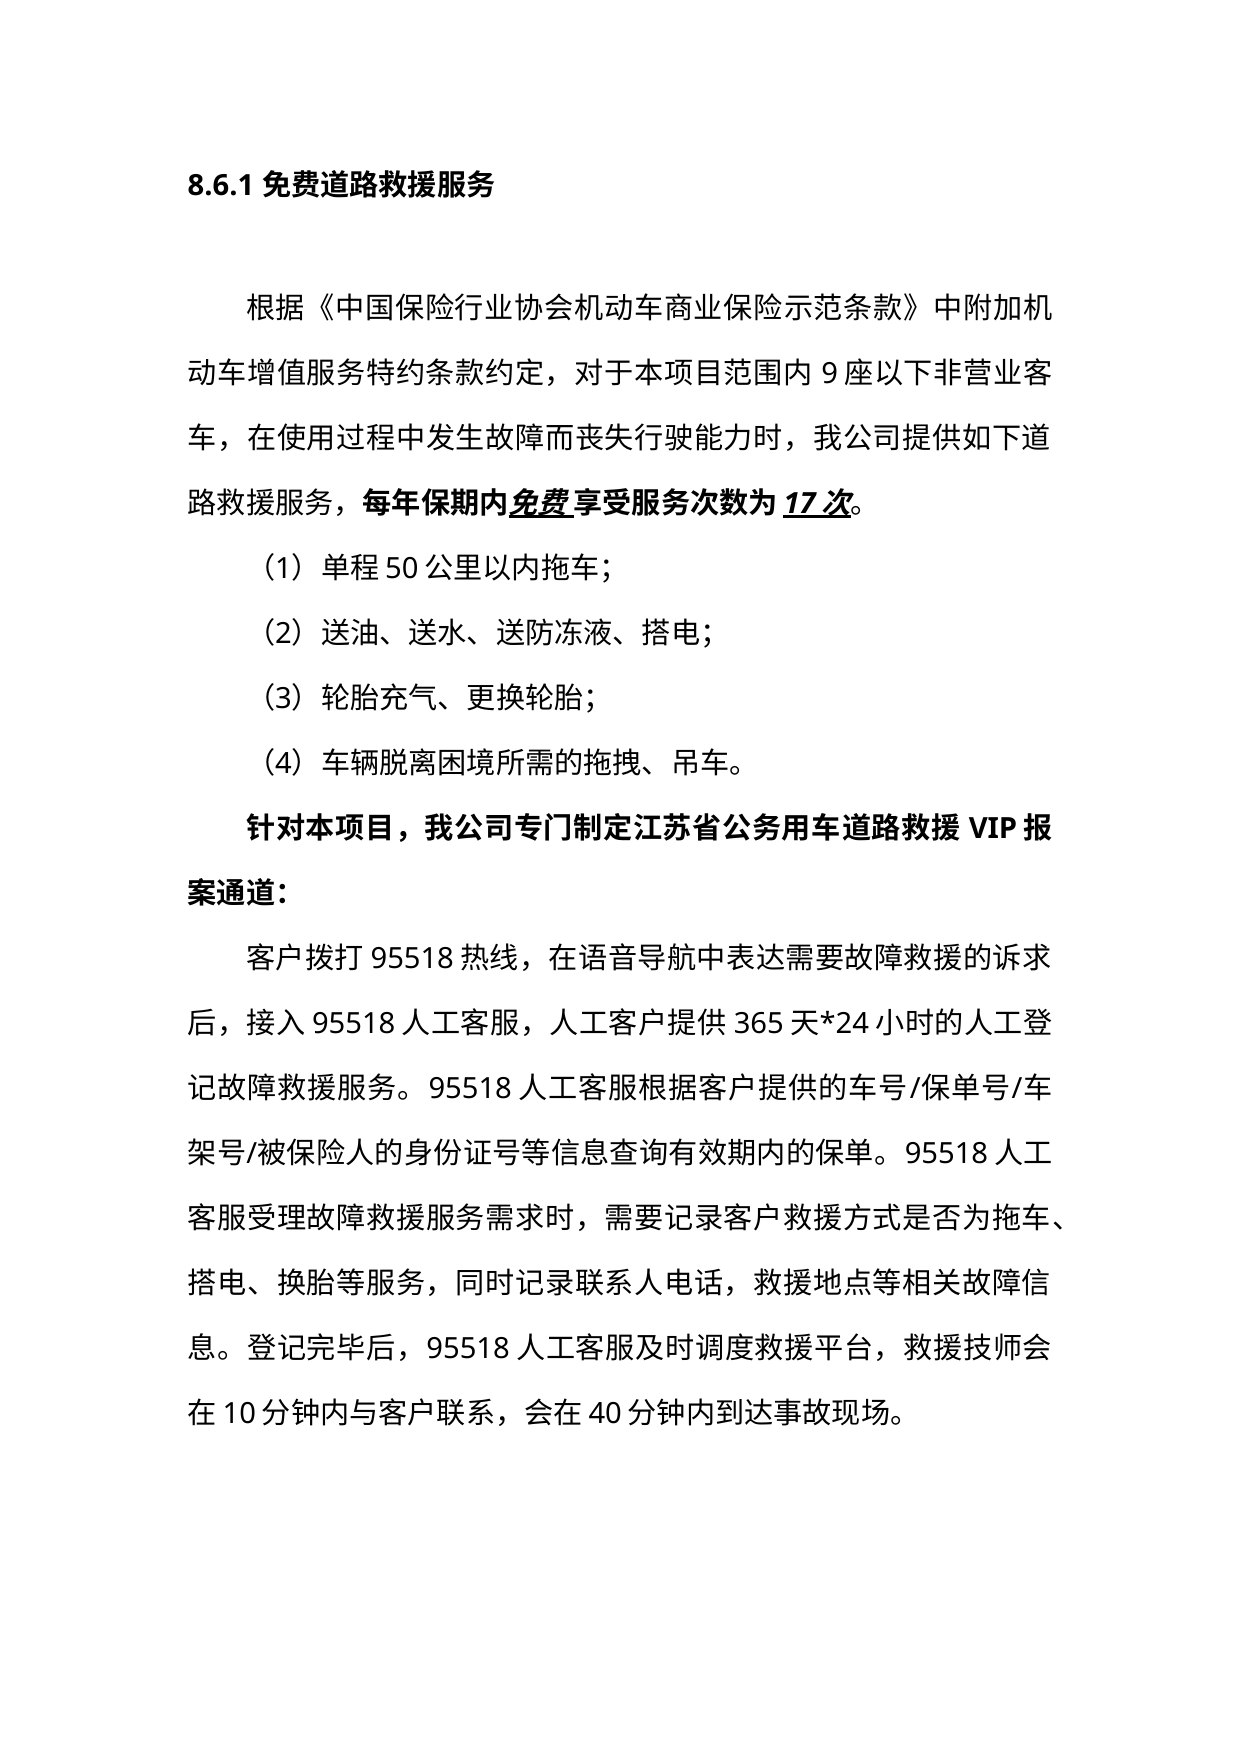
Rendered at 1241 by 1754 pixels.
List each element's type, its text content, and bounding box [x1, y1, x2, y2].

text 客户拨打95518热线，在语音导航中表达需要故障救援的诉求后，接入95518人工客服，人工客户提供365天*24小时的人工登记故障救援服务。95518人工客服根据客户提供的车号/保单号/车架号/被保险人的身份证号等信息查询有效期内的保单。95518人工客服受理故障救援服务需求时，需要记录客户救援方式是否为拖车、搭电、换胎等服务，同时记录联系人电话，救援地点等相关故障信息。登记完毕后，95518人工客服及时调度救援平台，救援技师会在10分钟内与客户联系，会在40分钟内到达事故现场。 [187, 923, 1053, 1443]
text 根据《中国保险行业协会机动车商业保险示范条款》中附加机动车增值服务特约条款约定，对于本项目范围内9座以下非营业客车，在使用过程中发生故障而丧失行驶能力时，我公司提供如下道路救援服务，每年保期内免费 享受服务次数为17次。 [187, 273, 1053, 533]
text （3）轮胎充气、更换轮胎； [187, 663, 1053, 728]
subtitle 8.6.1 免费道路救援服务 [187, 150, 1053, 215]
text 针对本项目，我公司专门制定江苏省公务用车道路救援VIP报案通道： [187, 793, 1053, 923]
text （4）车辆脱离困境所需的拖拽、吊车。 [187, 728, 1053, 793]
text （1）单程50公里以内拖车； [187, 533, 1053, 598]
text （2）送油、送水、送防冻液、搭电； [187, 598, 1053, 663]
